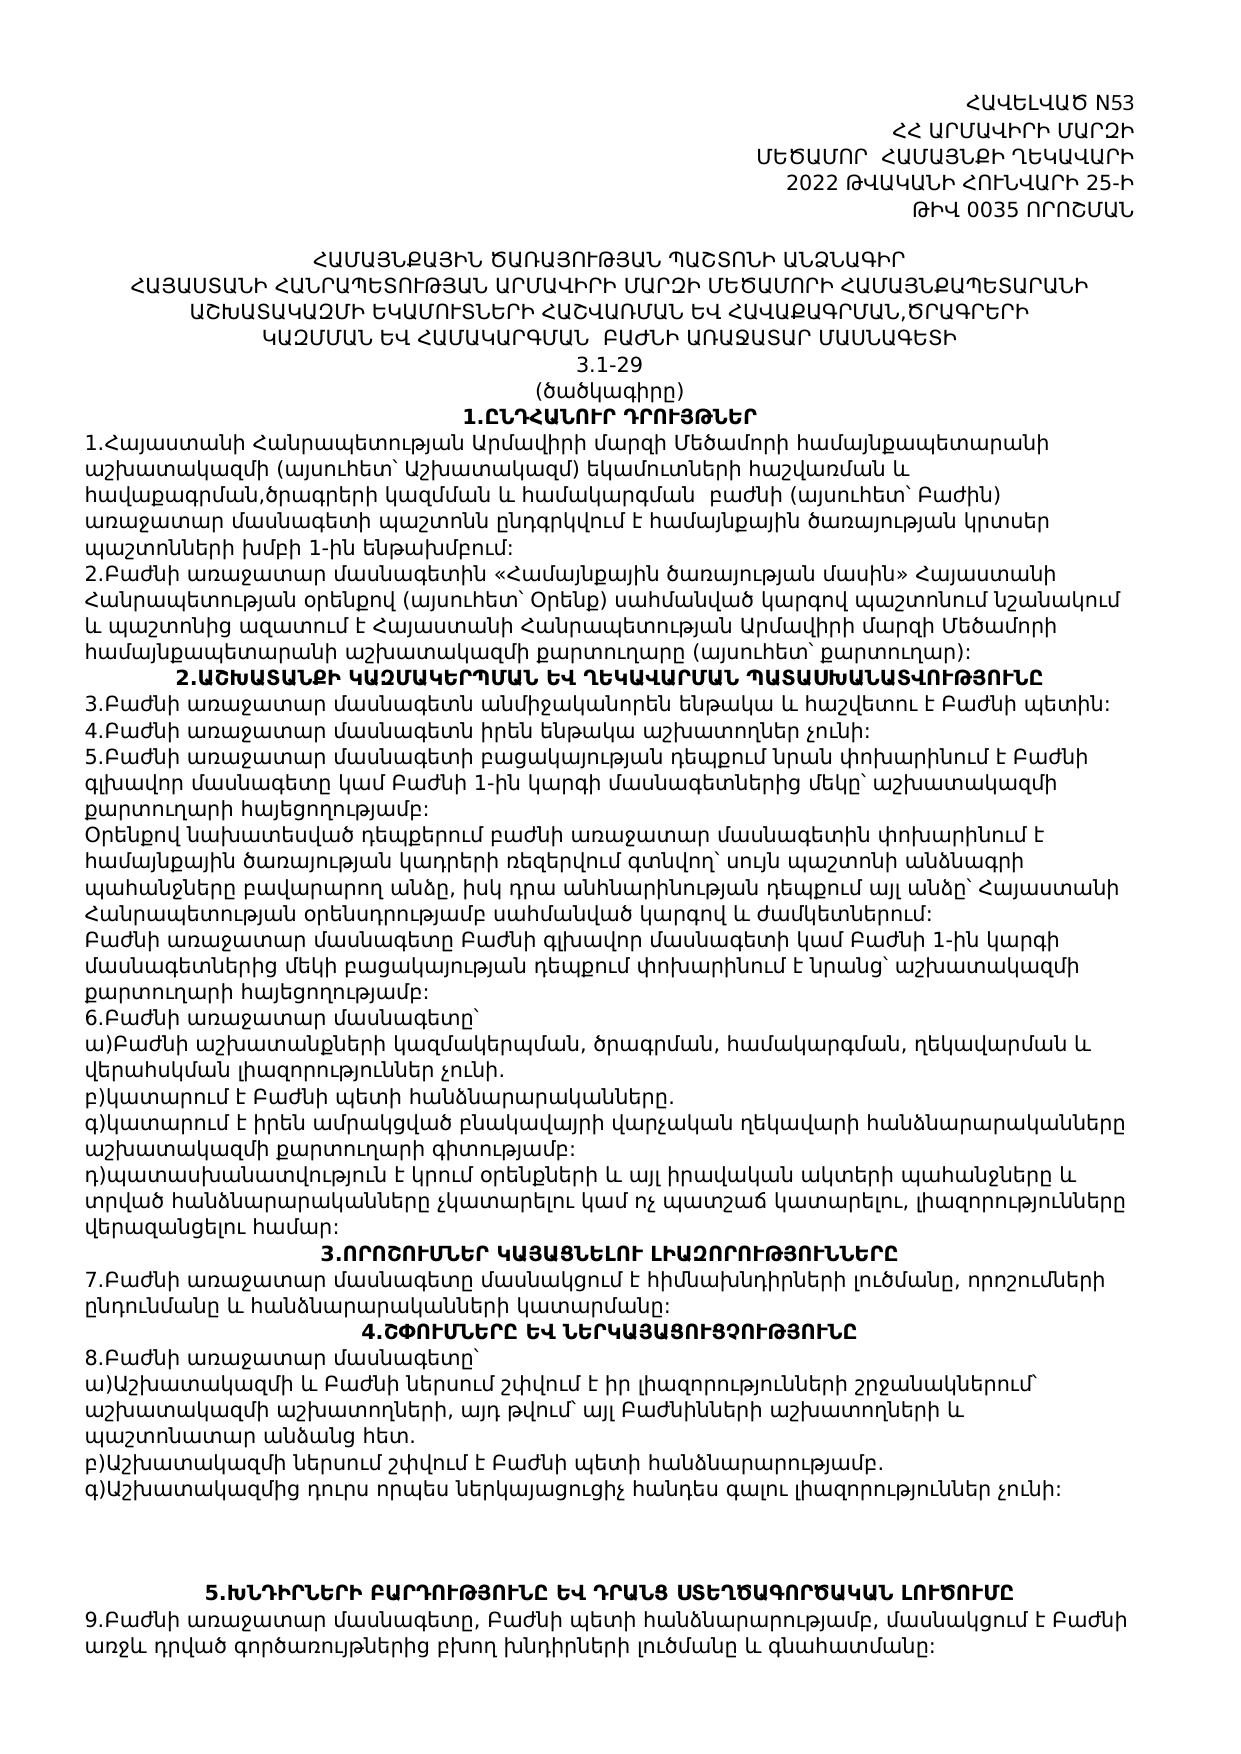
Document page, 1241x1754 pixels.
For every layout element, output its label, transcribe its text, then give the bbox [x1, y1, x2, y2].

text 4.ՇՓՈՒՄՆԵՐԸ ԵՎ ՆԵՐԿԱՅԱՑՈՒՑՉՈՒԹՅՈՒՆԸ [84, 1320, 1134, 1344]
text ԱՇԽԱՏԱԿԱԶՄԻ ԵԿԱՄՈՒՏՆԵՐԻ ՀԱՇՎԱՌՄԱՆ ԵՎ ՀԱՎԱՔԱԳՐՄԱՆ,ԾՐԱԳՐԵՐԻ ԿԱԶՄՄԱՆ ԵՎ ՀԱՄԱԿԱՐԳՄԱՆ ԲԱԺՆԻ ԱՌԱՋԱՏԱՐ ՄԱՍՆԱԳԵՏԻ [84, 300, 1134, 351]
text 1.Հայաստանի Հանրապետության Արմավիրի մարզի Մեծամորի համայնքապետարանի աշխատակազմի (այսուհետ՝ Աշխատակազմ) եկամուտների հաշվառման և հավաքագրման,ծրագրերի կազմման և համակարգման բաժնի (այսուհետ՝ Բաժին) առաջատար մասնագետի պաշտոնն ընդգրկվում է համայնքային ծառայության կրտսեր պաշտոնների խմբի 1-ին ենթախմբում: [84, 431, 1134, 560]
text գ)կատարում է իրեն ամրակցված բնակավայրի վարչական ղեկավարի հանձնարարականները աշխատակազմի քարտուղարի գիտությամբ: [84, 1111, 1134, 1161]
text 2022 ԹՎԱԿԱՆԻ ՀՈՒՆՎԱՐԻ 25-Ի [527, 171, 1134, 196]
text բ)Աշխատակազմի ներսում շփվում է Բաժնի պետի հանձնարարությամբ. [84, 1451, 1134, 1475]
text Բաժնի առաջատար մասնագետը Բաժնի գլխավոր մասնագետի կամ Բաժնի 1-ին կարգի մասնագետներից մեկի բացակայության դեպքում փոխարինում է նրանց՝ աշխատակազմի քարտուղարի հայեցողությամբ: [84, 928, 1134, 1004]
text 3.1-29 [84, 353, 1134, 377]
text ՀՀ ԱՐՄԱՎԻՐԻ ՄԱՐԶԻ [601, 119, 1134, 143]
text 9.Բաժնի առաջատար մասնագետը, Բաժնի պետի հանձնարարությամբ, մասնակցում է Բաժնի առջև դրված գործառույթներից բխող խնդիրների լուծմանը և գնահատմանը: [84, 1608, 1134, 1658]
text (ծածկագիրը) [84, 379, 1134, 403]
text գ)Աշխատակազմից դուրս որպես ներկայացուցիչ հանդես գալու լիազորություններ չունի: [84, 1477, 1134, 1501]
text 5.ԽՆԴԻՐՆԵՐԻ ԲԱՐԴՈՒԹՅՈՒՆԸ ԵՎ ԴՐԱՆՑ ՍՏԵՂԾԱԳՈՐԾԱԿԱՆ ԼՈՒԾՈՒՄԸ [84, 1581, 1134, 1606]
text Օրենքով նախատեսված դեպքերում բաժնի առաջատար մասնագետին փոխարինում է համայնքային ծառայության կադրերի ռեզերվում գտնվող՝ սույն պաշտոնի անձնագրի պահանջները բավարարող անձը, իսկ դրա անհնարինության դեպքում այլ անձը՝ Հայաստանի Հանրապետության օրենսդրությամբ սահմանված կարգով և ժամկետներում: [84, 823, 1134, 926]
text 7.Բաժնի առաջատար մասնագետը մասնակցում է հիմնախնդիրների լուծմանը, որոշումների ընդունմանը և հանձնարարականների կատարմանը: [84, 1268, 1134, 1318]
text ԹԻՎ 0035 ՈՐՈՇՄԱՆ [747, 198, 1134, 222]
text 1.ԸՆԴՀԱՆՈՒՐ ԴՐՈՒՅԹՆԵՐ [84, 405, 1134, 429]
text 2.ԱՇԽԱՏԱՆՔԻ ԿԱԶՄԱԿԵՐՊՄԱՆ ԵՎ ՂԵԿԱՎԱՐՄԱՆ ՊԱՏԱՍԽԱՆԱՏՎՈՒԹՅՈՒՆԸ [84, 666, 1134, 691]
text ՄԵԾԱՄՈՐ ՀԱՄԱՅՆՔԻ ՂԵԿԱՎԱՐԻ [601, 145, 1134, 169]
text ՀԱՅԱՍՏԱՆԻ ՀԱՆՐԱՊԵՏՈՒԹՅԱՆ ԱՐՄԱՎԻՐԻ ՄԱՐԶԻ ՄԵԾԱՄՈՐԻ ՀԱՄԱՅՆՔԱՊԵՏԱՐԱՆԻ [84, 274, 1134, 298]
text բ)կատարում է Բաժնի պետի հանձնարարականները. [84, 1085, 1134, 1109]
text դ)պատասխանատվություն է կրում օրենքների և այլ իրավական ակտերի պահանջները և տրված հանձնարարականները չկատարելու կամ ոչ պատշաճ կատարելու, լիազորությունները վերազանցելու համար: [84, 1163, 1134, 1240]
text 6.Բաժնի առաջատար մասնագետը՝ [84, 1006, 1134, 1031]
text ա)Աշխատակազմի և Բաժնի ներսում շփվում է իր լիազորությունների շրջանակներում՝ աշխատակազմի աշխատողների, այդ թվում՝ այլ Բաժնինների աշխատողների և պաշտոնատար անձանց հետ. [84, 1372, 1134, 1449]
text ՀԱՎԵԼՎԱԾ N53 [601, 88, 1134, 117]
text ՀԱՄԱՅՆՔԱՅԻՆ ԾԱՌԱՅՈՒԹՅԱՆ ՊԱՇՏՈՆԻ ԱՆՁՆԱԳԻՐ [84, 248, 1134, 272]
text 5.Բաժնի առաջատար մասնագետի բացակայության դեպքում նրան փոխարինում է Բաժնի գլխավոր մասնագետը կամ Բաժնի 1-ին կարգի մասնագետներից մեկը՝ աշխատակազմի քարտուղարի հայեցողությամբ: [84, 745, 1134, 821]
text 2.Բաժնի առաջատար մասնագետին «Համայնքային ծառայության մասին» Հայաստանի Հանրապետության օրենքով (այսուհետ՝ Օրենք) սահմանված կարգով պաշտոնում նշանակում և պաշտոնից ազատում է Հայաստանի Հանրապետության Արմավիրի մարզի Մեծամորի համայնքապետարանի աշխատակազմի քարտուղարը (այսուհետ՝ քարտուղար): [84, 562, 1134, 664]
text 3.Բաժնի առաջատար մասնագետն անմիջականորեն ենթակա և հաշվետու է Բաժնի պետին: [84, 692, 1134, 717]
text ա)Բաժնի աշխատանքների կազմակերպման, ծրագրման, համակարգման, ղեկավարման և վերահսկման լիազորություններ չունի. [84, 1032, 1134, 1083]
text 8.Բաժնի առաջատար մասնագետը՝ [84, 1346, 1134, 1370]
text 3.ՈՐՈՇՈՒՄՆԵՐ ԿԱՅԱՑՆԵԼՈՒ ԼԻԱԶՈՐՈՒԹՅՈՒՆՆԵՐԸ [84, 1242, 1134, 1266]
text 4.Բաժնի առաջատար մասնագետն իրեն ենթակա աշխատողներ չունի: [84, 719, 1134, 743]
